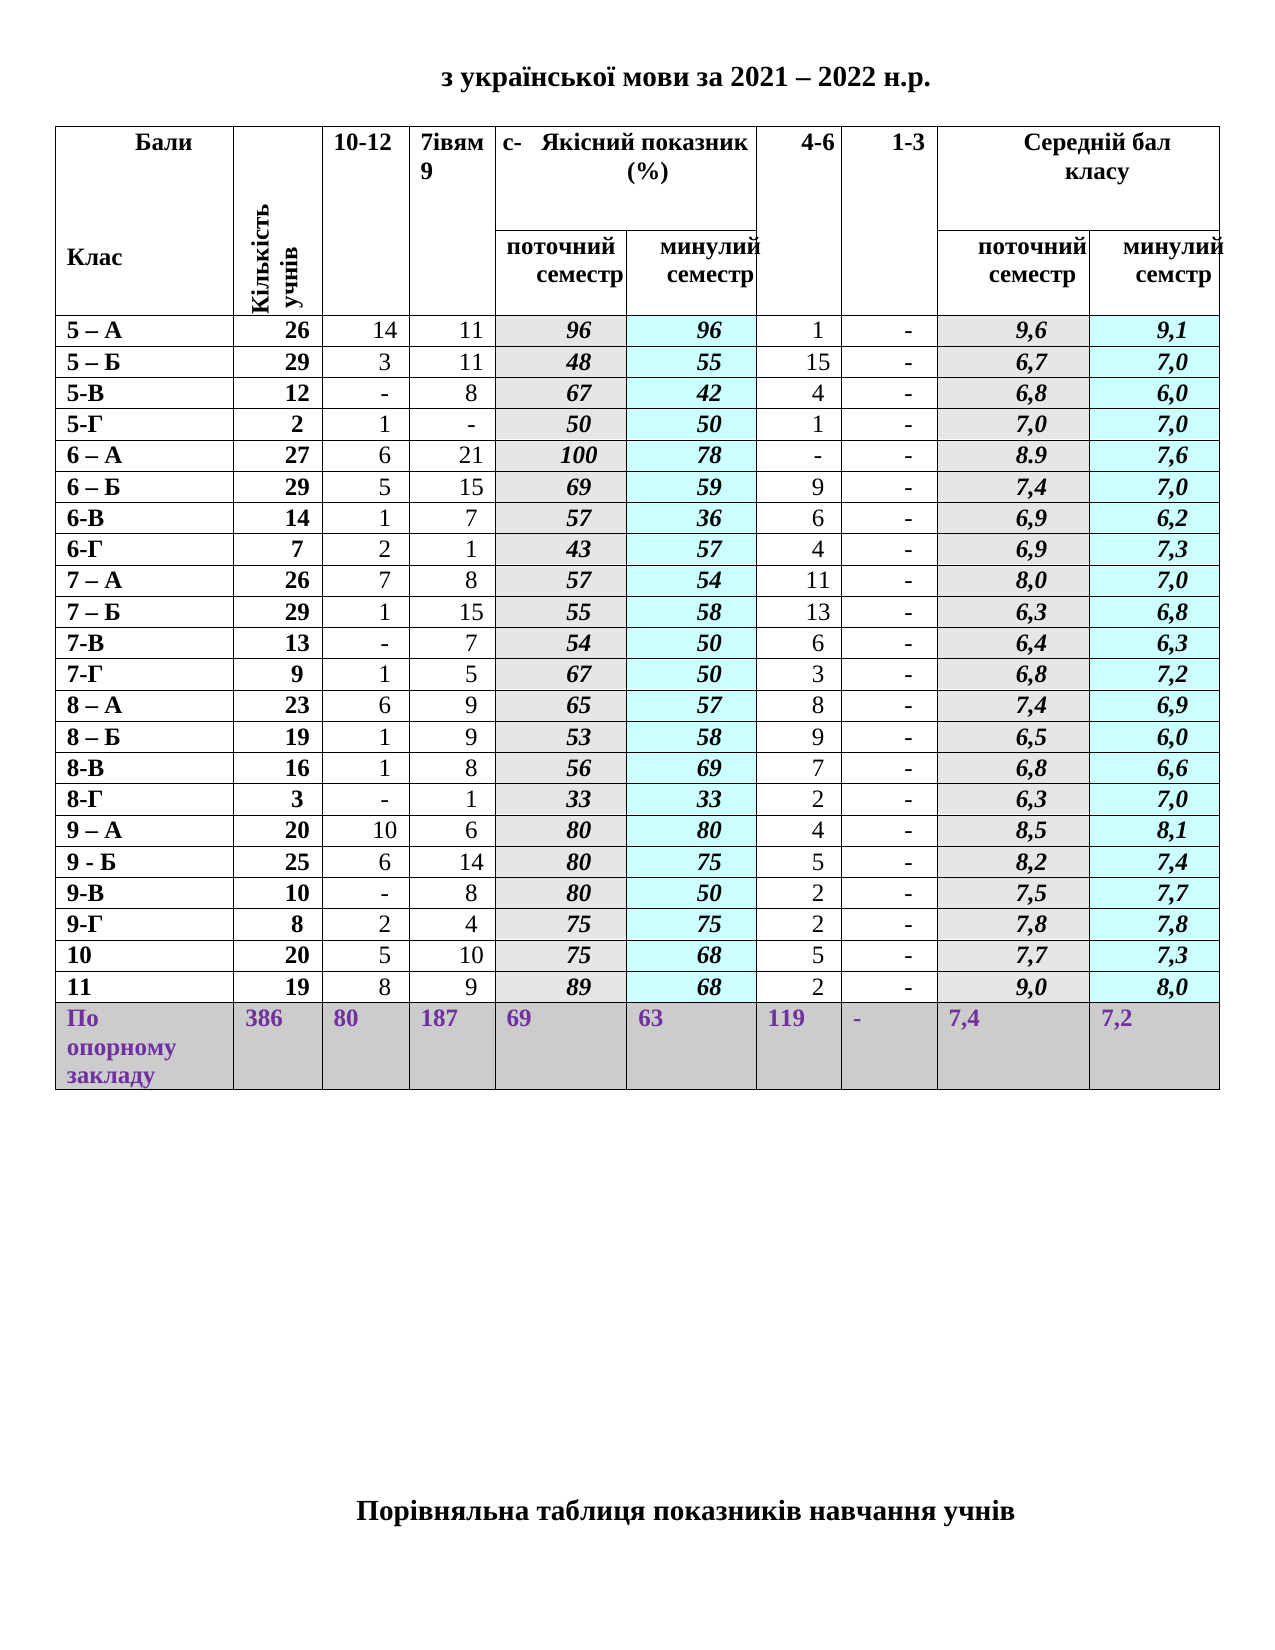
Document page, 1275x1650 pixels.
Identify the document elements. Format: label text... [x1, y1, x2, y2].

table_cell 6,8 [938, 659, 1089, 689]
table_cell 10 [323, 816, 409, 846]
table_cell 6,9 [938, 534, 1089, 564]
table_cell 11 [410, 316, 495, 346]
table_cell 56 [496, 753, 626, 783]
table_cell 8,1 [1090, 816, 1219, 846]
table_cell - [842, 753, 937, 783]
table_cell 6,9 [1090, 691, 1219, 721]
table_cell 68 [627, 972, 756, 1002]
table_cell 6,8 [938, 753, 1089, 783]
table_cell 6,6 [1090, 753, 1219, 783]
table_cell 9 [757, 472, 841, 502]
table_cell 63 [627, 1003, 756, 1089]
table_cell 13 [757, 597, 841, 627]
table_cell - [842, 503, 937, 533]
table_cell 5 – А [56, 316, 233, 346]
table_cell - [323, 378, 409, 408]
table_cell 58 [627, 722, 756, 752]
table_cell - [323, 628, 409, 658]
table_cell 6,8 [1090, 597, 1219, 627]
table_header Кількість учнів [234, 127, 322, 314]
table_cell 59 [627, 472, 756, 502]
table_cell 15 [410, 597, 495, 627]
table_cell 78 [627, 441, 756, 471]
table_cell 75 [496, 941, 626, 971]
table_cell 43 [496, 534, 626, 564]
table_cell 1 [323, 409, 409, 439]
table_cell 58 [627, 597, 756, 627]
table_cell 9 [410, 691, 495, 721]
table_cell 6 [757, 503, 841, 533]
table_cell 7,7 [938, 941, 1089, 971]
table_cell 6 – А [56, 441, 233, 471]
table_cell 8-Г [56, 784, 233, 814]
table_cell 7,8 [938, 909, 1089, 939]
table_cell - [842, 472, 937, 502]
table_cell - [842, 816, 937, 846]
table_cell 6 – Б [56, 472, 233, 502]
table_cell 5-Г [56, 409, 233, 439]
table_cell - [842, 691, 937, 721]
table_cell 80 [323, 1003, 409, 1089]
table_cell 80 [496, 878, 626, 908]
table_cell 54 [496, 628, 626, 658]
table_cell 6 [323, 441, 409, 471]
table_cell 6,8 [938, 378, 1089, 408]
table_cell 6,3 [938, 784, 1089, 814]
table_cell 7-В [56, 628, 233, 658]
table_cell 55 [496, 597, 626, 627]
table_cell 20 [234, 941, 322, 971]
table_cell 7,3 [1090, 941, 1219, 971]
table_cell 10 [234, 878, 322, 908]
table_cell 8 – А [56, 691, 233, 721]
table_cell 48 [496, 347, 626, 377]
table_cell - [323, 878, 409, 908]
table_cell 6,0 [1090, 722, 1219, 752]
table_cell 89 [496, 972, 626, 1002]
table_cell 14 [323, 316, 409, 346]
table_cell - [842, 534, 937, 564]
table_cell 8 [323, 972, 409, 1002]
table_cell 6 [757, 628, 841, 658]
table_cell 50 [627, 409, 756, 439]
table_header Якісний показник (%) [496, 127, 756, 230]
table_header 7івям с-9 [410, 127, 495, 314]
table_cell 57 [496, 566, 626, 596]
table_cell 7 – А [56, 566, 233, 596]
table_cell 50 [496, 409, 626, 439]
table_cell 2 [757, 878, 841, 908]
table_cell 7 [234, 534, 322, 564]
table_cell 6,4 [938, 628, 1089, 658]
table_cell 8 [234, 909, 322, 939]
table_header 10-12 [323, 127, 409, 314]
table_cell 13 [234, 628, 322, 658]
table_cell 9 [757, 722, 841, 752]
table_cell 9,1 [1090, 316, 1219, 346]
table_cell - [842, 784, 937, 814]
table_cell 1 [757, 316, 841, 346]
table_cell 2 [757, 784, 841, 814]
table_cell 27 [234, 441, 322, 471]
table_cell 4 [410, 909, 495, 939]
table_cell - [842, 909, 937, 939]
table_cell 100 [496, 441, 626, 471]
table_header Середній бал класу [938, 127, 1219, 230]
table_cell 10 [56, 941, 233, 971]
table_cell 8 – Б [56, 722, 233, 752]
table_cell 5 [757, 847, 841, 877]
table_cell 119 [757, 1003, 841, 1089]
table_cell 9 [410, 722, 495, 752]
table_cell 75 [627, 847, 756, 877]
table_cell 7 – Б [56, 597, 233, 627]
table_cell 50 [627, 659, 756, 689]
table_cell 3 [234, 784, 322, 814]
table_cell 10 [410, 941, 495, 971]
table_cell 65 [496, 691, 626, 721]
table_cell - [842, 972, 937, 1002]
table_cell - [842, 347, 937, 377]
table_cell 5 [323, 472, 409, 502]
table_cell - [842, 878, 937, 908]
table_cell 96 [496, 316, 626, 346]
table_cell 2 [234, 409, 322, 439]
table_cell - [410, 409, 495, 439]
table_cell 75 [496, 909, 626, 939]
table_cell 9 - Б [56, 847, 233, 877]
table_cell 5 – Б [56, 347, 233, 377]
table_cell 9 – А [56, 816, 233, 846]
table_cell 8 [410, 566, 495, 596]
table_cell 7,3 [1090, 534, 1219, 564]
table_cell 50 [627, 628, 756, 658]
table_cell 75 [627, 909, 756, 939]
table_cell 8.9 [938, 441, 1089, 471]
table_cell 50 [627, 878, 756, 908]
table_cell 25 [234, 847, 322, 877]
table_cell 7,6 [1090, 441, 1219, 471]
table_cell 69 [496, 1003, 626, 1089]
table_cell 20 [234, 816, 322, 846]
table_cell 6-В [56, 503, 233, 533]
table_cell 21 [410, 441, 495, 471]
table_cell 80 [496, 816, 626, 846]
table_cell 23 [234, 691, 322, 721]
table_cell поточний семестр [938, 231, 1089, 314]
table_cell 6,7 [938, 347, 1089, 377]
table_cell 6,0 [1090, 378, 1219, 408]
table_cell 68 [627, 941, 756, 971]
table_cell 7,4 [938, 691, 1089, 721]
table_cell 5 [410, 659, 495, 689]
table_cell 1 [410, 534, 495, 564]
table_header 4-6 [757, 127, 841, 314]
table_cell 55 [627, 347, 756, 377]
table_cell минулий семестр [627, 231, 756, 314]
table_cell 1 [410, 784, 495, 814]
table_cell 6,3 [1090, 628, 1219, 658]
table_cell 69 [496, 472, 626, 502]
table_cell 54 [627, 566, 756, 596]
table_cell 187 [410, 1003, 495, 1089]
table_cell 7,0 [1090, 347, 1219, 377]
table_cell 26 [234, 566, 322, 596]
table_cell 4 [757, 816, 841, 846]
table_cell 7,0 [1090, 472, 1219, 502]
table_header 1-3 [842, 127, 937, 314]
table_cell 1 [323, 597, 409, 627]
table_cell 7,4 [1090, 847, 1219, 877]
table_cell 6,3 [938, 597, 1089, 627]
table_cell 7 [757, 753, 841, 783]
table_cell 7,4 [938, 472, 1089, 502]
table_cell - [842, 722, 937, 752]
table_cell 3 [323, 347, 409, 377]
table_cell 5-В [56, 378, 233, 408]
table_cell 69 [627, 753, 756, 783]
table_cell 9-В [56, 878, 233, 908]
table_cell 1 [323, 659, 409, 689]
table_cell 8 [410, 878, 495, 908]
table_cell 6 [323, 691, 409, 721]
table_cell 7 [410, 628, 495, 658]
table_cell 96 [627, 316, 756, 346]
table_cell 386 [234, 1003, 322, 1089]
table_cell 1 [323, 753, 409, 783]
table_cell 57 [627, 691, 756, 721]
table_cell 8 [410, 753, 495, 783]
table_cell - [842, 566, 937, 596]
table_cell 5 [757, 941, 841, 971]
table_cell 80 [496, 847, 626, 877]
table_cell 12 [234, 378, 322, 408]
table_cell 7,2 [1090, 659, 1219, 689]
table_cell 7,2 [1090, 1003, 1219, 1089]
table_cell 8,0 [1090, 972, 1219, 1002]
table_cell - [842, 378, 937, 408]
table_cell - [757, 441, 841, 471]
table_cell 7 [323, 566, 409, 596]
table_cell 7,0 [1090, 409, 1219, 439]
table_cell 1 [323, 503, 409, 533]
table_cell 16 [234, 753, 322, 783]
table_cell 7 [410, 503, 495, 533]
table_cell 57 [496, 503, 626, 533]
table_cell 8,5 [938, 816, 1089, 846]
table_cell - [842, 941, 937, 971]
table_cell поточний семестр [496, 231, 626, 314]
table_cell 6-Г [56, 534, 233, 564]
table_cell 6,5 [938, 722, 1089, 752]
table_cell 1 [323, 722, 409, 752]
table_cell По опорному закладу [56, 1003, 233, 1089]
table_cell 6,9 [938, 503, 1089, 533]
table_cell 26 [234, 316, 322, 346]
table_cell - [842, 597, 937, 627]
table_cell 36 [627, 503, 756, 533]
table_cell 42 [627, 378, 756, 408]
table_cell 3 [757, 659, 841, 689]
table_cell 67 [496, 378, 626, 408]
table_cell 7,0 [1090, 566, 1219, 596]
table_cell 29 [234, 472, 322, 502]
table_cell 57 [627, 534, 756, 564]
table_cell 33 [496, 784, 626, 814]
table_cell 11 [56, 972, 233, 1002]
table_cell 67 [496, 659, 626, 689]
table_cell 7,7 [1090, 878, 1219, 908]
table_cell 6 [323, 847, 409, 877]
table_cell - [842, 847, 937, 877]
table_cell - [842, 409, 937, 439]
table_cell 9,0 [938, 972, 1089, 1002]
table_cell - [842, 1003, 937, 1089]
table_cell 8 [757, 691, 841, 721]
table_cell 7,8 [1090, 909, 1219, 939]
table_cell 9 [410, 972, 495, 1002]
table_cell 2 [323, 909, 409, 939]
table_cell 4 [757, 378, 841, 408]
table_cell - [842, 628, 937, 658]
table_cell 19 [234, 972, 322, 1002]
table_cell 7,0 [1090, 784, 1219, 814]
table_cell 15 [410, 472, 495, 502]
text з української мови за 2021 – 2022 н.р. [148, 59, 1224, 93]
table_cell 14 [410, 847, 495, 877]
table_cell - [842, 441, 937, 471]
table_cell 7-Г [56, 659, 233, 689]
table_cell 5 [323, 941, 409, 971]
text Порівняльна таблиця показників навчання учнів [148, 1493, 1224, 1526]
table_cell 15 [757, 347, 841, 377]
table_cell 8,0 [938, 566, 1089, 596]
table_cell 11 [757, 566, 841, 596]
table_cell 2 [757, 909, 841, 939]
table_cell 8,2 [938, 847, 1089, 877]
table_cell 9-Г [56, 909, 233, 939]
table_cell 29 [234, 597, 322, 627]
table_cell 14 [234, 503, 322, 533]
table_cell 8-В [56, 753, 233, 783]
table_header Бали Клас [56, 127, 233, 314]
table_cell 29 [234, 347, 322, 377]
table_cell - [842, 659, 937, 689]
table_cell 53 [496, 722, 626, 752]
table_cell 11 [410, 347, 495, 377]
table_cell 7,0 [938, 409, 1089, 439]
table_cell - [323, 784, 409, 814]
table_cell 4 [757, 534, 841, 564]
table_cell 80 [627, 816, 756, 846]
table_cell 7,5 [938, 878, 1089, 908]
table_cell 19 [234, 722, 322, 752]
table_cell 2 [757, 972, 841, 1002]
table_cell 9,6 [938, 316, 1089, 346]
table_cell 8 [410, 378, 495, 408]
table_cell 9 [234, 659, 322, 689]
table_cell 33 [627, 784, 756, 814]
table_cell 2 [323, 534, 409, 564]
table_cell минулий семстр [1090, 231, 1219, 314]
table_cell 1 [757, 409, 841, 439]
table_cell 7,4 [938, 1003, 1089, 1089]
table_cell 6 [410, 816, 495, 846]
table_cell 6,2 [1090, 503, 1219, 533]
table_cell - [842, 316, 937, 346]
